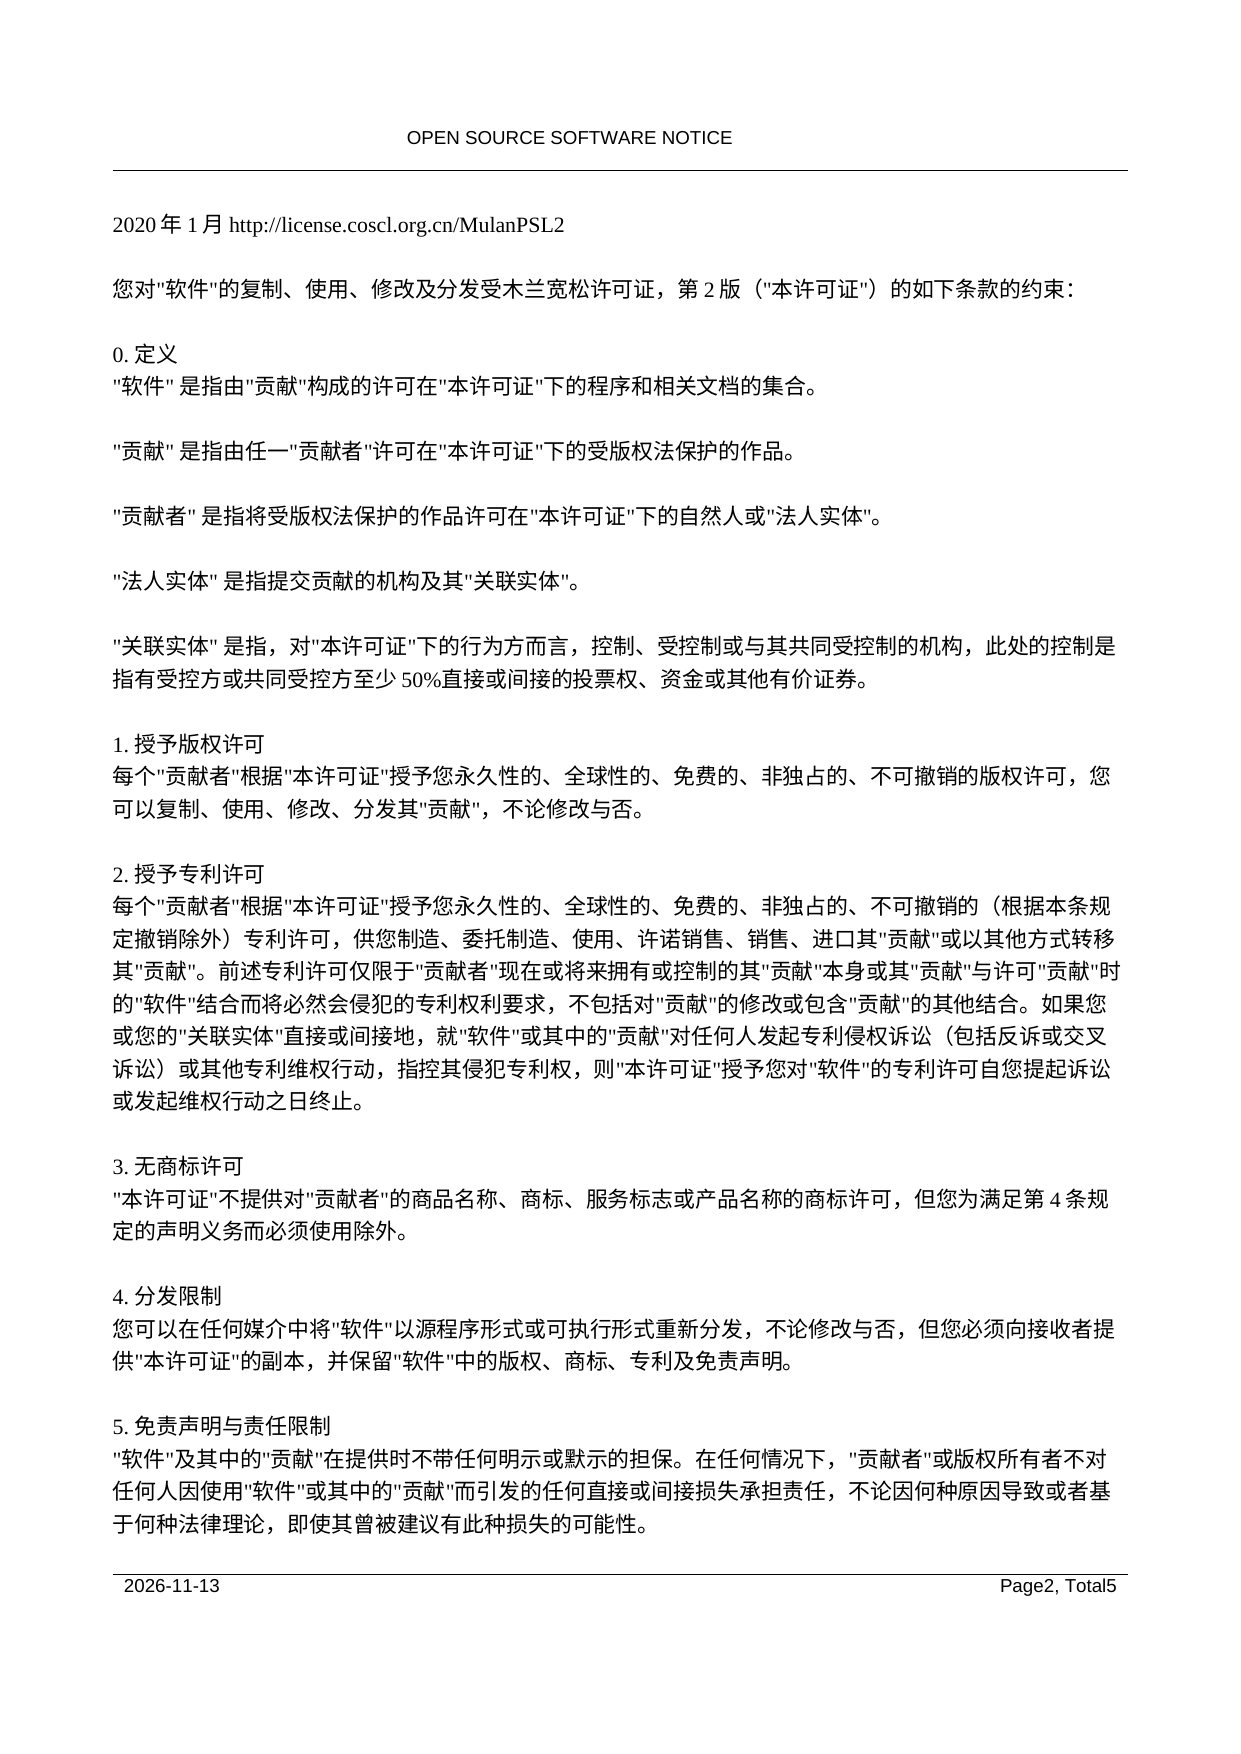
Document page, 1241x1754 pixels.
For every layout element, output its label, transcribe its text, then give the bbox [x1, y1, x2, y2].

text "软件" 是指由"贡献"构成的许可在"本许可证"下的程序和相关文档的集合。 [112, 369, 1128, 401]
text 3. 无商标许可 [112, 1149, 1128, 1181]
text 您对"软件"的复制、使用、修改及分发受木兰宽松许可证，第2版（"本许可证"）的如下条款的约束： [112, 271, 1128, 304]
text "软件"及其中的"贡献"在提供时不带任何明示或默示的担保。在任何情况下，"贡献者"或版权所有者不对任何人因使用"软件"或其中的"贡献"而引发的任何直接或间接损失承担责任，不论因何种原因导致或者基于何种法律理论，即使其曾被建议有此种损失的可能性。 [112, 1441, 1128, 1539]
text 4. 分发限制 [112, 1279, 1128, 1311]
text 5. 免责声明与责任限制 [112, 1409, 1128, 1441]
text 1. 授予版权许可 [112, 726, 1128, 759]
text 您可以在任何媒介中将"软件"以源程序形式或可执行形式重新分发，不论修改与否，但您必须向接收者提供"本许可证"的副本，并保留"软件"中的版权、商标、专利及免责声明。 [112, 1311, 1128, 1376]
text "贡献者" 是指将受版权法保护的作品许可在"本许可证"下的自然人或"法人实体"。 [112, 499, 1128, 531]
text 每个"贡献者"根据"本许可证"授予您永久性的、全球性的、免费的、非独占的、不可撤销的（根据本条规定撤销除外）专利许可，供您制造、委托制造、使用、许诺销售、销售、进口其"贡献"或以其他方式转移其"贡献"。前述专利许可仅限于"贡献者"现在或将来拥有或控制的其"贡献"本身或其"贡献"与许可"贡献"时的"软件"结合而将必然会侵犯的专利权利要求，不包括对"贡献"的修改或包含"贡献"的其他结合。如果您或您的"关联实体"直接或间接地，就"软件"或其中的"贡献"对任何人发起专利侵权诉讼（包括反诉或交叉诉讼）或其他专利维权行动，指控其侵犯专利权，则"本许可证"授予您对"软件"的专利许可自您提起诉讼或发起维权行动之日终止。 [112, 889, 1128, 1116]
text 2020年1月 http://license.coscl.org.cn/MulanPSL2 [112, 206, 1128, 239]
text 2. 授予专利许可 [112, 856, 1128, 889]
text 0. 定义 [112, 336, 1128, 369]
text "关联实体" 是指，对"本许可证"下的行为方而言，控制、受控制或与其共同受控制的机构，此处的控制是指有受控方或共同受控方至少50%直接或间接的投票权、资金或其他有价证券。 [112, 629, 1128, 694]
text "法人实体" 是指提交贡献的机构及其"关联实体"。 [112, 564, 1128, 596]
text 每个"贡献者"根据"本许可证"授予您永久性的、全球性的、免费的、非独占的、不可撤销的版权许可，您可以复制、使用、修改、分发其"贡献"，不论修改与否。 [112, 759, 1128, 824]
text "贡献" 是指由任一"贡献者"许可在"本许可证"下的受版权法保护的作品。 [112, 434, 1128, 466]
text "本许可证"不提供对"贡献者"的商品名称、商标、服务标志或产品名称的商标许可，但您为满足第4条规定的声明义务而必须使用除外。 [112, 1181, 1128, 1246]
